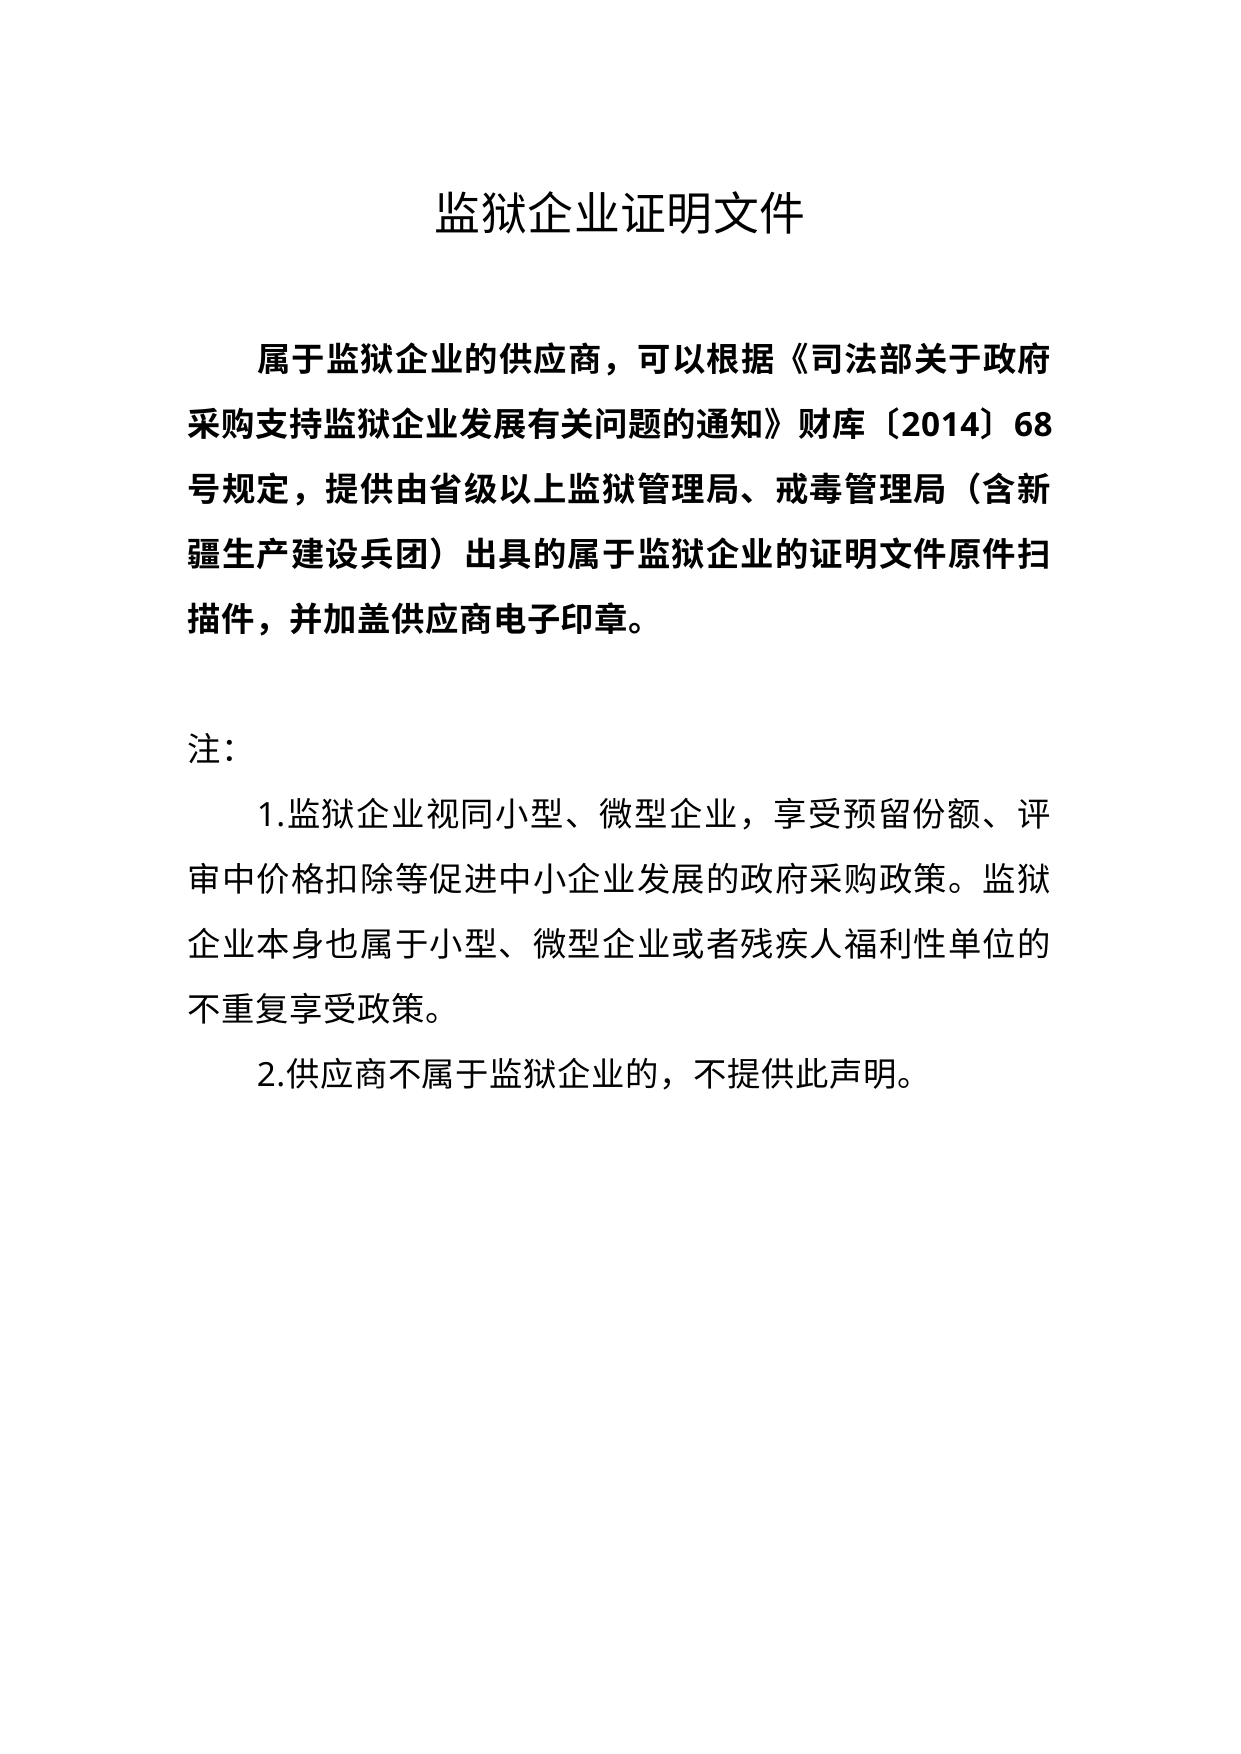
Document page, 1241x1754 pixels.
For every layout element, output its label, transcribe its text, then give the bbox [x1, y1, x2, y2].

text 1.监狱企业视同小型、微型企业，享受预留份额、评审中价格扣除等促进中小企业发展的政府采购政策。监狱企业本身也属于小型、微型企业或者残疾人福利性单位的，不重复享受政策。 [187, 779, 1053, 1039]
text 2.供应商不属于监狱企业的，不提供此声明。 [187, 1039, 1053, 1104]
text 属于监狱企业的供应商，可以根据《司法部关于政府采购支持监狱企业发展有关问题的通知》财库〔2014〕68号规定，提供由省级以上监狱管理局、戒毒管理局（含新疆生产建设兵团）出具的属于监狱企业的证明文件原件扫描件，并加盖供应商电子印章。 [187, 324, 1053, 649]
text 监狱企业证明文件 [187, 162, 1053, 259]
text 注： [187, 714, 1053, 779]
